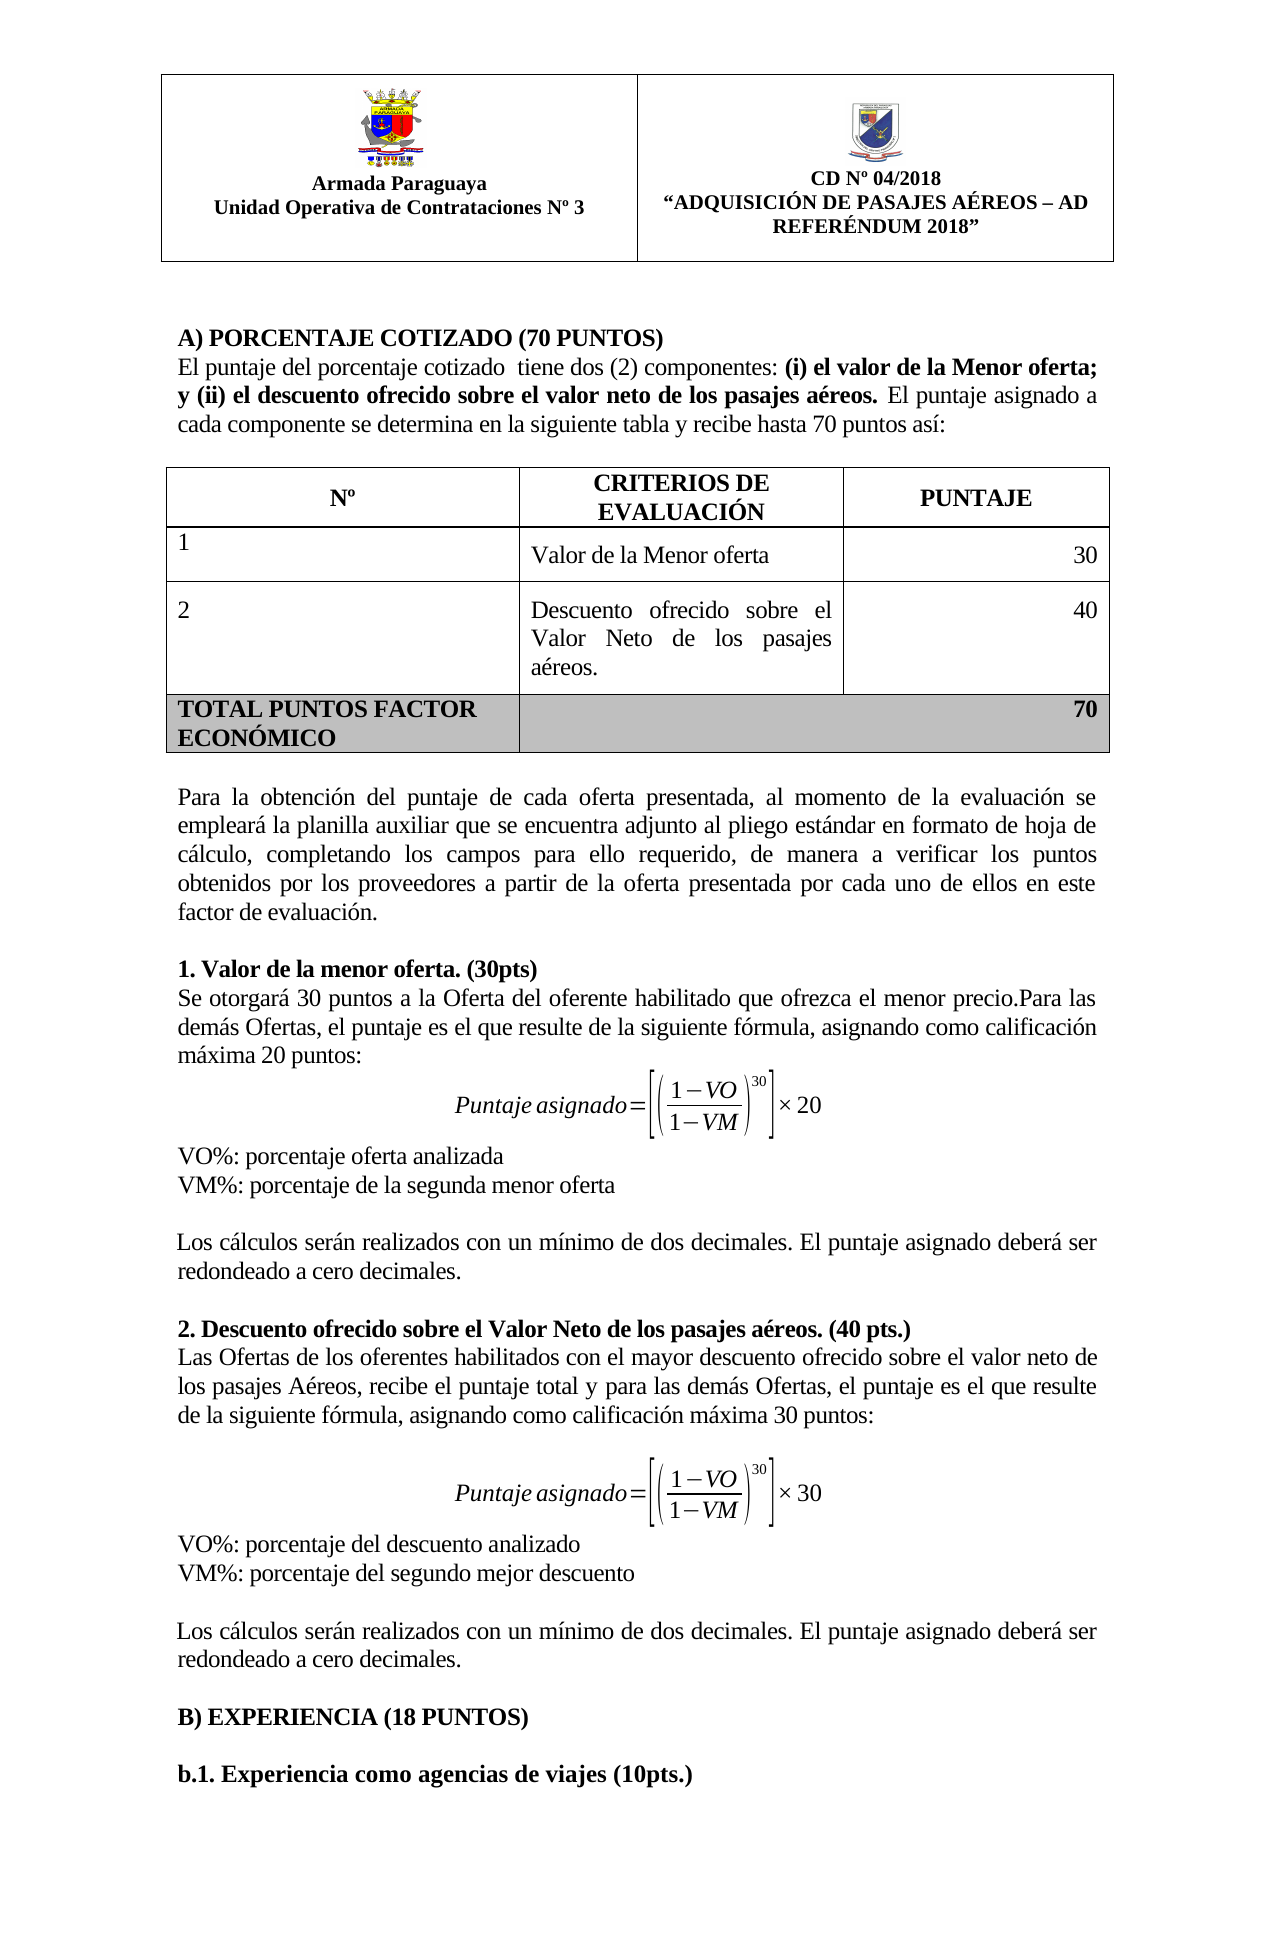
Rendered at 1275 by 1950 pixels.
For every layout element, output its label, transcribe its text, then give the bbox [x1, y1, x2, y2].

table_header PUNTAJE [844, 468, 1109, 526]
text Para la obtención del puntaje de cada oferta presentada, al momento de la evaluación se empleará la planilla auxiliar que se encuentra adjunto al pliego estándar en formato de hoja de cálculo, completando los campos para ello requerido, de manera a verificar los puntos obtenidos por los proveedores a partir de la oferta presentada por cada uno de ellos en este factor de evaluación. [177, 782, 1098, 926]
text 1. Valor de la menor oferta. (30pts) [177, 954, 1098, 983]
text El puntaje del porcentaje cotizado tiene dos (2) componentes: (i) el valor de la Menor oferta; y (ii) el descuento ofrecido sobre el valor neto de los pasajes aéreos. El puntaje asignado a cada componente se determina en la siguiente tabla y recibe hasta 70 puntos así: [177, 352, 1098, 438]
table_cell Descuento ofrecido sobre el Valor Neto de los pasajes aéreos. [520, 582, 843, 693]
text VM%: porcentaje del segundo mejor descuento [177, 1558, 1098, 1587]
picture [354, 88, 428, 168]
table_cell 30 [844, 528, 1109, 581]
table_header CRITERIOS DE EVALUACIÓN [520, 468, 843, 526]
text b.1. Experiencia como agencias de viajes (10pts.) [177, 1759, 1098, 1788]
table_cell 1 [167, 528, 519, 581]
text Los cálculos serán realizados con un mínimo de dos decimales. El puntaje asignado deberá ser redondeado a cero decimales. [176, 1227, 1098, 1285]
table_header Nº [167, 468, 519, 526]
table_cell Valor de la Menor oferta [520, 528, 843, 581]
text B) EXPERIENCIA (18 PUNTOS) [177, 1702, 1098, 1731]
text A) PORCENTAJE COTIZADO (70 PUNTOS) [177, 323, 1098, 352]
table_cell 2 [167, 582, 519, 693]
text Se otorgará 30 puntos a la Oferta del oferente habilitado que ofrezca el menor precio.Para las demás Ofertas, el puntaje es el que resulte de la siguiente fórmula, asignando como calificación máxima 20 puntos: [177, 983, 1098, 1069]
text Las Ofertas de los oferentes habilitados con el mayor descuento ofrecido sobre el valor neto de los pasajes Aéreos, recibe el puntaje total y para las demás Ofertas, el puntaje es el que resulte de la siguiente fórmula, asignando como calificación máxima 30 puntos: [177, 1342, 1098, 1429]
text Los cálculos serán realizados con un mínimo de dos decimales. El puntaje asignado deberá ser redondeado a cero decimales. [176, 1616, 1098, 1673]
picture [845, 97, 907, 166]
table_cell 40 [844, 582, 1109, 693]
text VO%: porcentaje del descuento analizado [177, 1529, 1098, 1558]
table_cell TOTAL PUNTOS FACTOR ECONÓMICO [167, 695, 519, 752]
text VM%: porcentaje de la segunda menor oferta [177, 1170, 1098, 1199]
table_cell 70 [520, 695, 1109, 752]
text 2. Descuento ofrecido sobre el Valor Neto de los pasajes aéreos. (40 pts.) [177, 1314, 1098, 1342]
text VO%: porcentaje oferta analizada [177, 1141, 1098, 1170]
